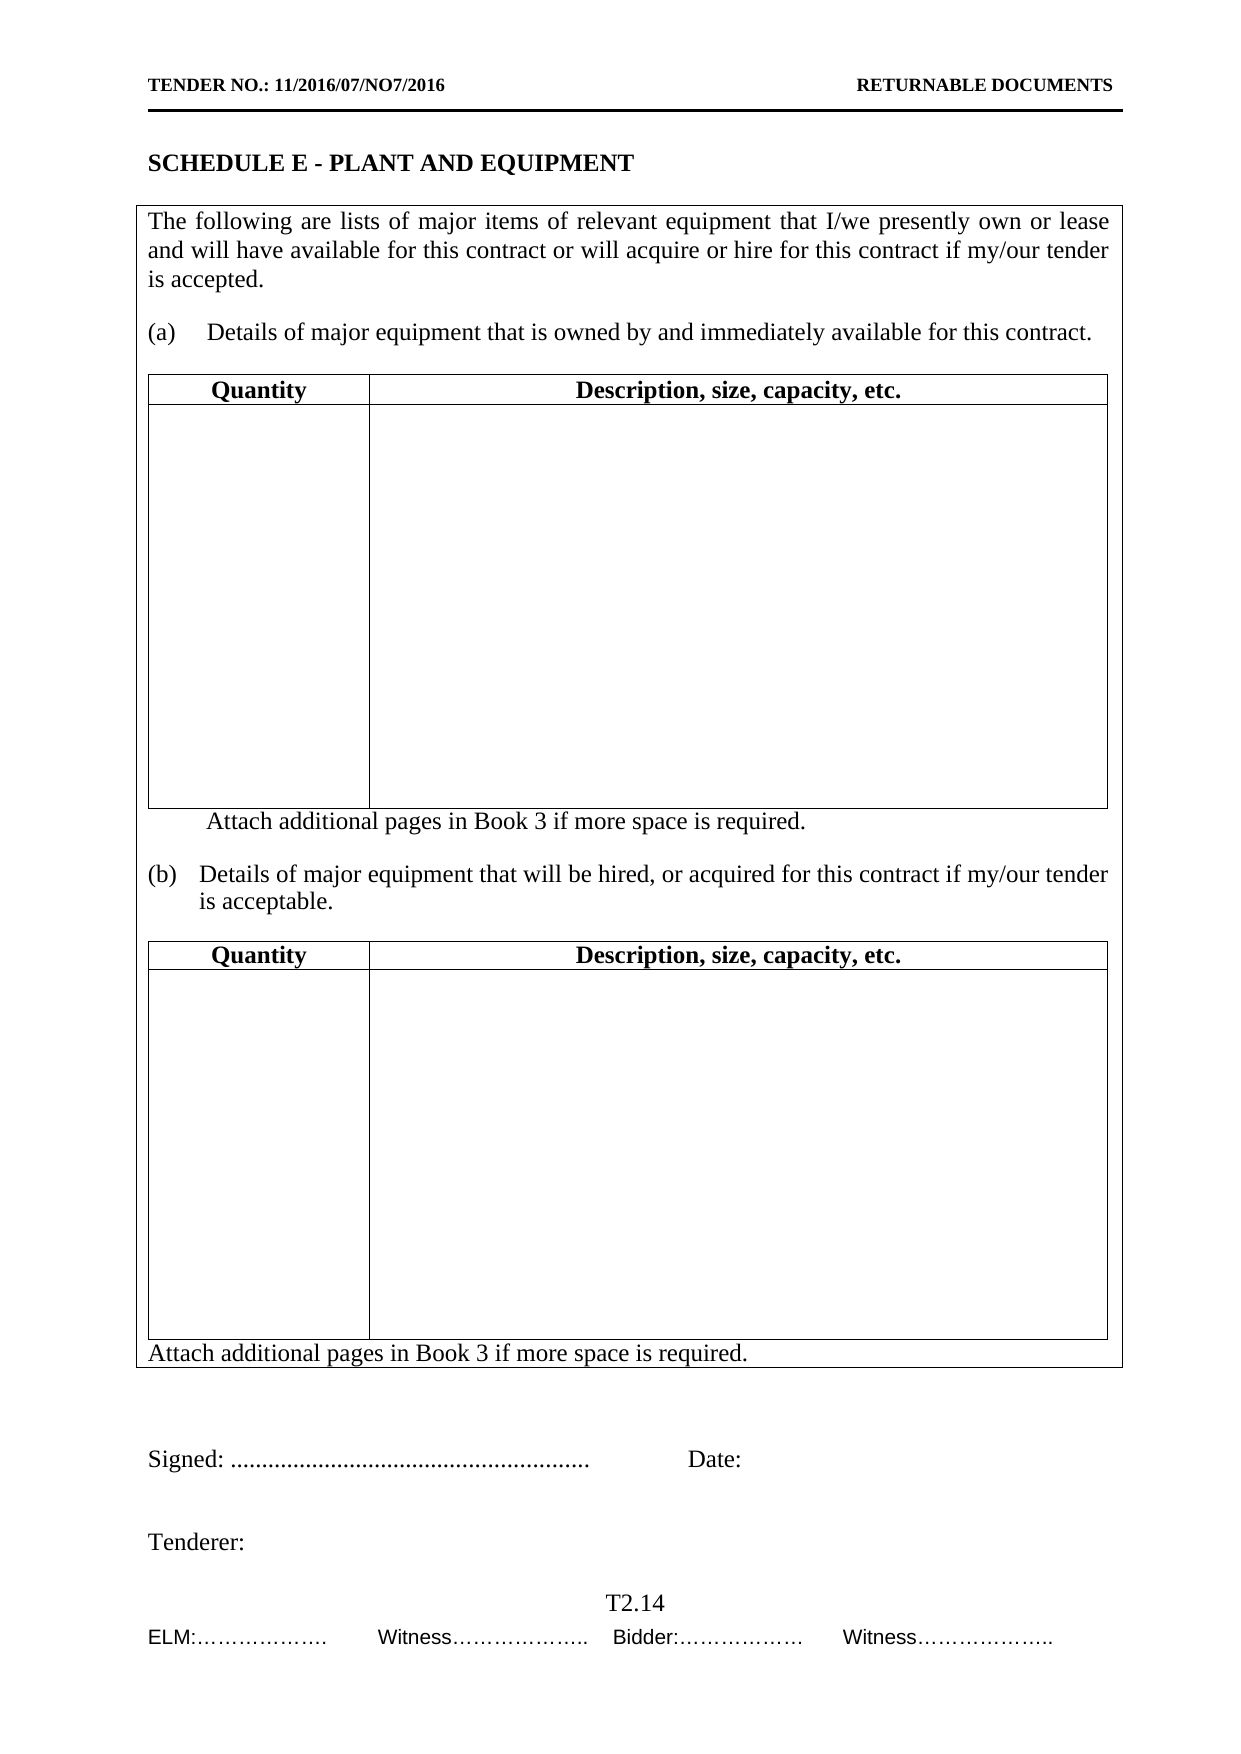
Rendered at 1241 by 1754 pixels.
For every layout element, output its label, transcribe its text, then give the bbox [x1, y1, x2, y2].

table_cell Signed: Date: Tenderer: [136, 1368, 1122, 1584]
table_header The following are lists of major items of relevant equipment that I/we presently own or lease and will have available for this contract or will acquire or hire for this contract if my/our tender is accepted. (a) Details of major equipment that is owned by and immediately available for this contract. Attach additional pages in Book 3 if more space is required. (b) Details of major equipment that will be hired, or acquired for this contract if my/our tender is acceptable. Attach additional pages in Book 3 if more space is required. [137, 206, 1122, 1367]
text SCHEDULE E - PLANT AND EQUIPMENT [148, 148, 1122, 176]
